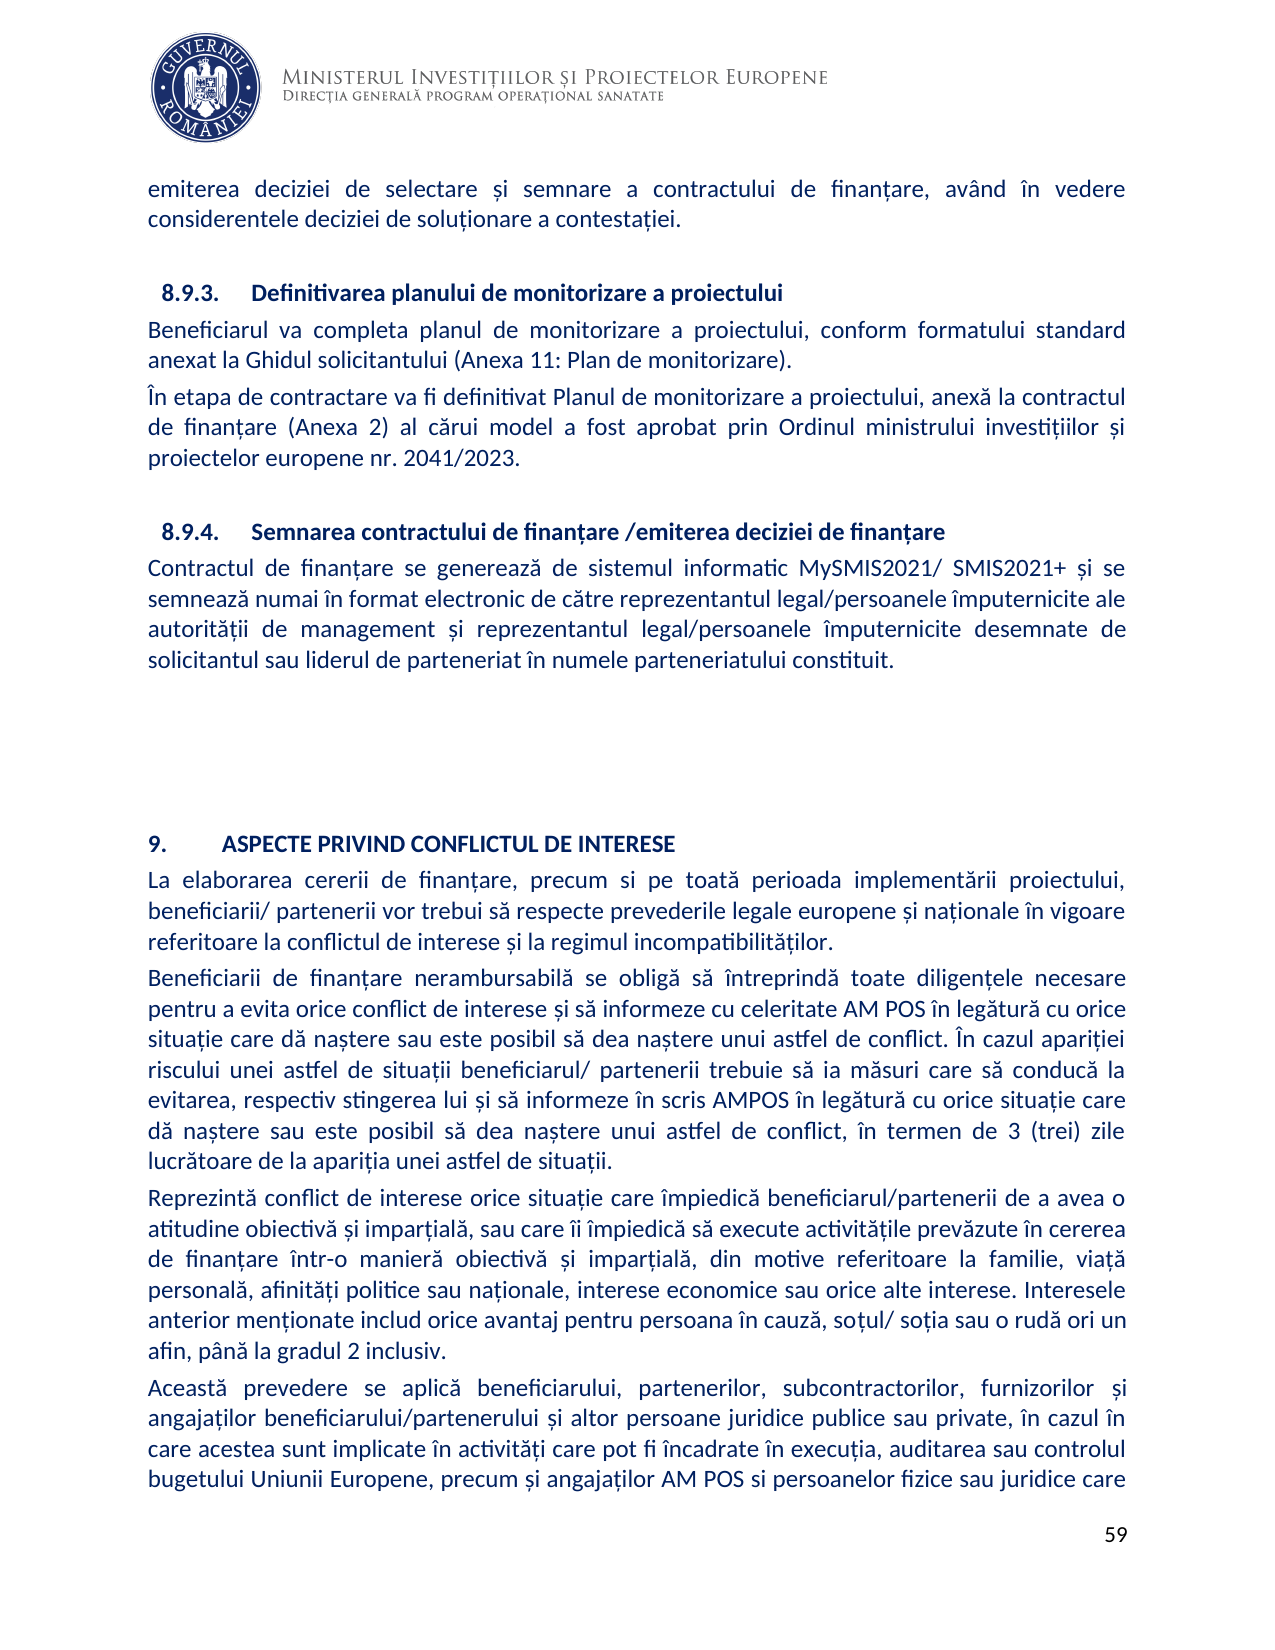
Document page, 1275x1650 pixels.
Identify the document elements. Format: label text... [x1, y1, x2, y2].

text La elaborarea cererii de finanțare, precum si pe toată perioada implementării proiectului, beneficiarii/ partenerii vor trebui să respecte prevederile legale europene și naționale în vigoare referitoare la conflictul de interese şi la regimul incompatibilităților. [148, 864, 1127, 956]
picture [147, 29, 852, 145]
list Definitivarea planului de monitorizare a proiectului [161, 277, 1127, 307]
text În etapa de contractare va fi definitivat Planul de monitorizare a proiectului, anexă la contractul de finanțare (Anexa 2) al cărui model a fost aprobat prin Ordinul ministrului investițiilor și proiectelor europene nr. 2041/2023. [148, 381, 1127, 473]
list Contractul de finanțare se generează de sistemul informatic MySMIS2021/ SMIS2021+ și se semnează numai în format electronic de către reprezentantul legal/persoanele împuternicite ale autorității de management și reprezentantul legal/persoanele împuternicite desemnate de solicitantul sau liderul de parteneriat în numele parteneriatului constituit. [148, 552, 1127, 674]
list ASPECTE PRIVIND CONFLICTUL DE INTERESE [148, 828, 1127, 858]
text Beneficiarul va completa planul de monitorizare a proiectului, conform formatului standard anexat la Ghidul solicitantului (Anexa 11: Plan de monitorizare). [148, 314, 1127, 375]
text Reprezintă conflict de interese orice situație care împiedică beneficiarul/partenerii de a avea o atitudine obiectivă şi imparțială, sau care îi împiedică să execute activitățile prevăzute în cererea de finanțare într-o manieră obiectivă şi imparțială, din motive referitoare la familie, viață personală, afinități politice sau naționale, interese economice sau orice alte interese. Interesele anterior menționate includ orice avantaj pentru persoana în cauză, soţul/ soția sau o rudă ori un afin, până la gradul 2 inclusiv. [148, 1182, 1127, 1365]
text Beneficiarii de finanțare nerambursabilă se obligă să întreprindă toate diligențele necesare pentru a evita orice conflict de interese şi să informeze cu celeritate AM POS în legătură cu orice situație care dă naștere sau este posibil să dea naștere unui astfel de conflict. În cazul apariției riscului unei astfel de situații beneficiarul/ partenerii trebuie să ia măsuri care să conducă la evitarea, respectiv stingerea lui şi să informeze în scris AMPOS în legătură cu orice situație care dă naștere sau este posibil să dea naștere unui astfel de conflict, în termen de 3 (trei) zile lucrătoare de la apariția unei astfel de situații. [148, 962, 1127, 1176]
list Semnarea contractului de finanțare /emiterea deciziei de finanțare [161, 516, 1127, 546]
